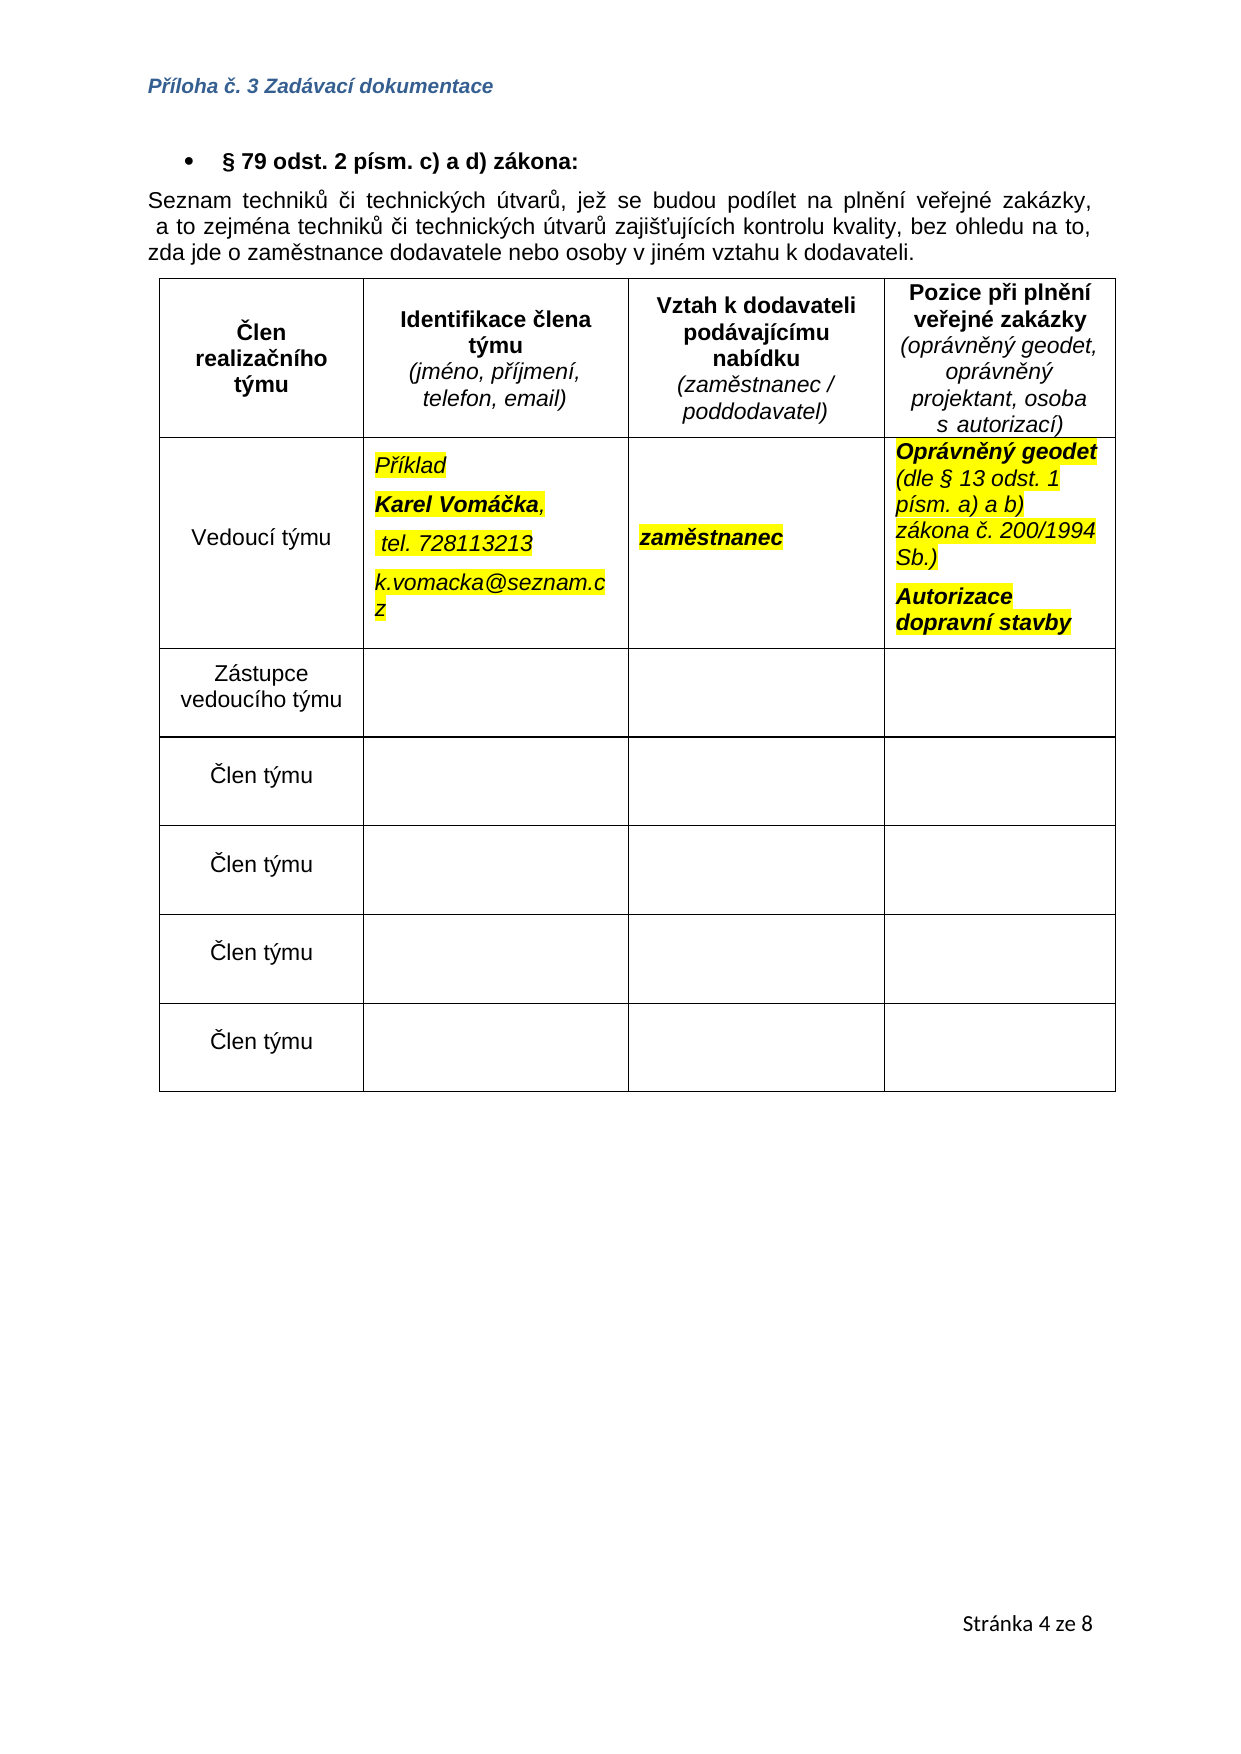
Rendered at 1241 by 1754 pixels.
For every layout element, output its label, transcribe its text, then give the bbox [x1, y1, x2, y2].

table_cell Člen týmu [160, 915, 363, 1002]
table_cell [885, 649, 1115, 736]
table_header Identifikace člena týmu (jméno, příjmení, telefon, email) [364, 279, 628, 437]
table_cell Vedoucí týmu [160, 438, 363, 648]
table_header Pozice při plnění veřejné zakázky (oprávněný geodet, oprávněný projektant, osoba s autorizací) [885, 279, 1115, 437]
table_cell Člen týmu [160, 738, 363, 825]
table_cell [885, 826, 1115, 914]
table_cell Příklad Karel Vomáčka, tel. 728113213 k.vomacka@seznam.cz [364, 438, 628, 648]
table_cell [629, 915, 884, 1002]
table_cell [629, 826, 884, 914]
text Seznam techniků či technických útvarů, jež se budou podílet na plnění veřejné zakázky, a to zejména techniků či technických útvarů zajišťujících kontrolu kvality, bez ohledu na to, zda jde o zaměstnance dodavatele nebo osoby v jiném vztahu k dodavateli. [148, 187, 1093, 266]
table_cell [364, 915, 628, 1002]
table_cell [364, 649, 628, 736]
table_cell [885, 738, 1115, 825]
table_cell Člen týmu [160, 826, 363, 914]
table_cell [364, 1004, 628, 1091]
table_cell [629, 738, 884, 825]
table_cell [629, 1004, 884, 1091]
table_header Vztah k dodavateli podávajícímu nabídku (zaměstnanec / poddodavatel) [629, 279, 884, 437]
text § 79 odst. 2 písm. c) a d) zákona: [185, 148, 1093, 174]
table_cell [364, 826, 628, 914]
table_cell Oprávněný geodet (dle § 13 odst. 1 písm. a) a b) zákona č. 200/1994 Sb.) Autorizace dopravní stavby [885, 438, 1115, 648]
table_cell Zástupce vedoucího týmu [160, 649, 363, 736]
table_cell Člen týmu [160, 1004, 363, 1091]
table_cell [364, 738, 628, 825]
table_cell zaměstnanec [629, 438, 884, 648]
table_header Člen realizačního týmu [160, 279, 363, 437]
table_cell [629, 649, 884, 736]
table_cell [885, 1004, 1115, 1091]
table_cell [885, 915, 1115, 1002]
